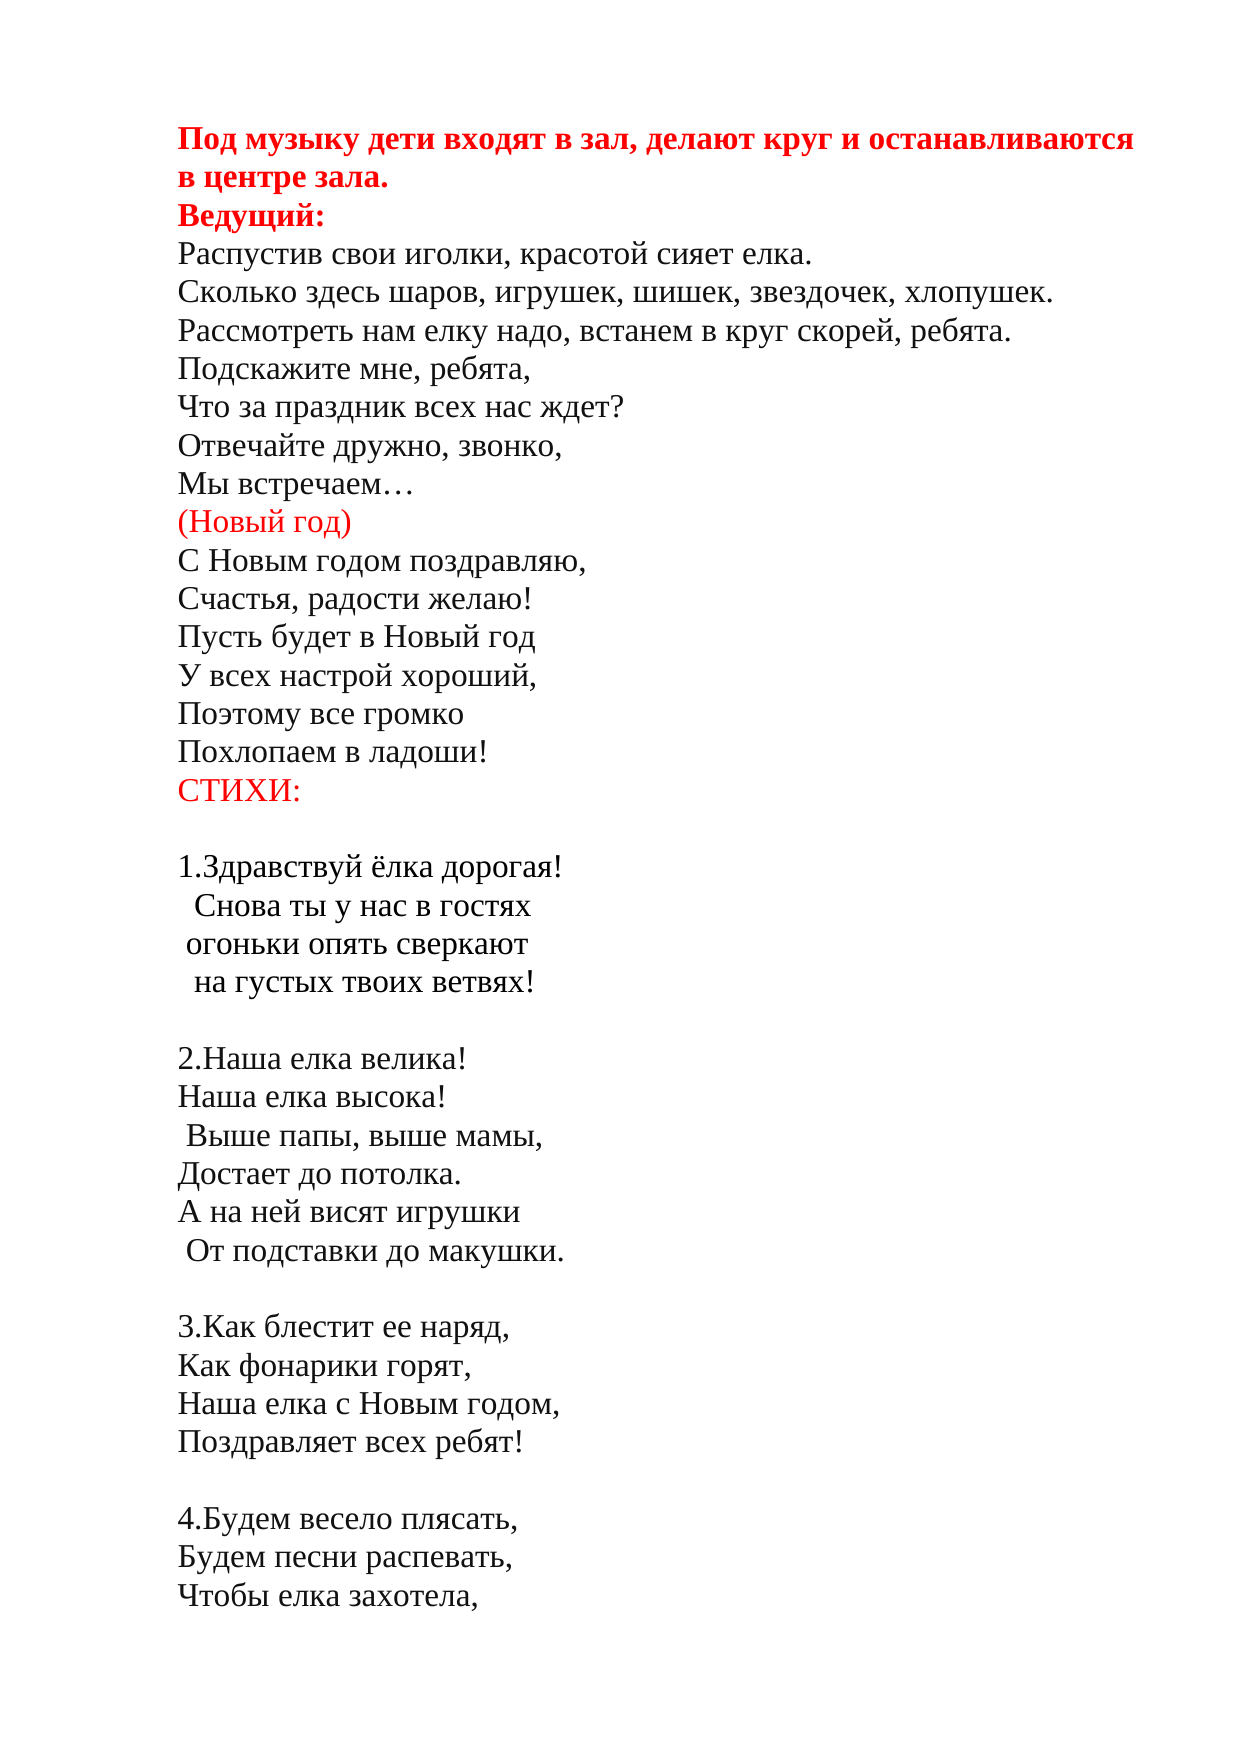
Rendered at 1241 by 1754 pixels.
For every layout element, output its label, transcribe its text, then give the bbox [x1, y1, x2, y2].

text Как фонарики горят, [177, 1345, 1152, 1383]
text Снова ты у нас в гостях [177, 885, 1152, 923]
text Счастья, радости желаю! [177, 578, 1152, 616]
text У всех настрой хороший, [177, 655, 1152, 693]
text СТИХИ: [177, 770, 1152, 808]
text (Новый год) [177, 501, 1152, 540]
text Отвечайте дружно, звонко, [177, 425, 1152, 463]
text Пусть будет в Новый год [177, 616, 1152, 655]
text Чтобы елка захотела, [177, 1575, 1152, 1613]
text Достает до потолка. [177, 1153, 1152, 1191]
text Распустив свои иголки, красотой сияет елка. [177, 233, 1152, 271]
text 4.Будем весело плясать, [177, 1498, 1152, 1536]
text Мы встречаем… [177, 463, 1152, 501]
text Похлопаем в ладоши! [177, 731, 1152, 770]
text Под музыку дети входят в зал, делают круг и останавливаются в центре зала. [177, 118, 1152, 195]
text Что за праздник всех нас ждет? [177, 386, 1152, 425]
text 1.Здравствуй ёлка дорогая! [177, 846, 1152, 885]
text Поэтому все громко [177, 693, 1152, 731]
text Подскажите мне, ребята, [177, 348, 1152, 386]
text 3.Как блестит ее наряд, [177, 1306, 1152, 1345]
text огоньки опять сверкают [177, 923, 1152, 961]
text на густых твоих ветвях! [177, 961, 1152, 1000]
text Рассмотреть нам елку надо, встанем в круг скорей, ребята. [177, 310, 1152, 348]
text Сколько здесь шаров, игрушек, шишек, звездочек, хлопушек. [177, 271, 1152, 310]
text Выше папы, выше мамы, [177, 1115, 1152, 1153]
text С Новым годом поздравляю, [177, 540, 1152, 578]
text А на ней висят игрушки [177, 1191, 1152, 1230]
text 2.Наша елка велика! [177, 1038, 1152, 1076]
text От подставки до макушки. [177, 1230, 1152, 1268]
text Наша елка высока! [177, 1076, 1152, 1115]
text Будем песни распевать, [177, 1536, 1152, 1575]
text Поздравляет всех ребят! [177, 1421, 1152, 1460]
text Наша елка с Новым годом, [177, 1383, 1152, 1421]
text Ведущий: [177, 195, 1152, 233]
